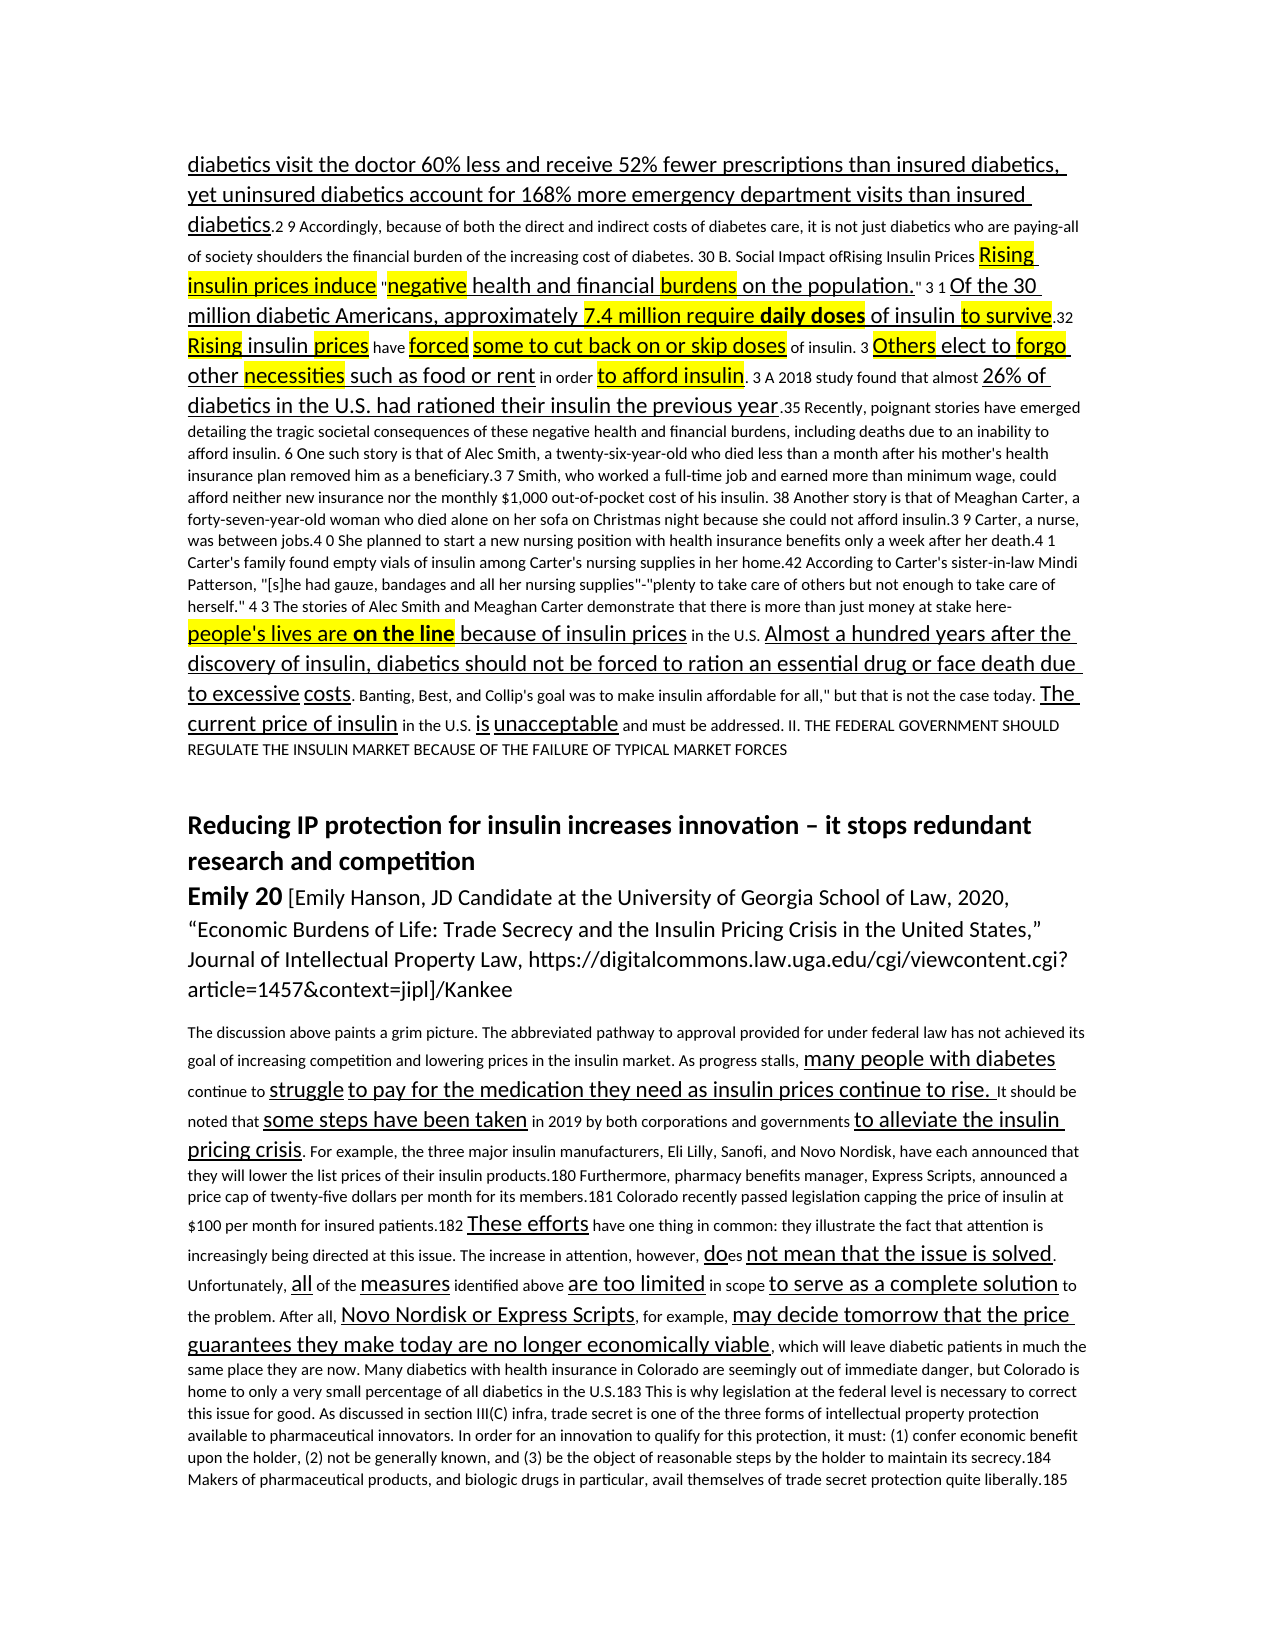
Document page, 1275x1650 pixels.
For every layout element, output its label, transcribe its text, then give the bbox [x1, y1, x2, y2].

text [187, 1022, 1087, 1489]
subtitle Reducing IP protection for insulin increases innovation – it stops redundant research and competition [187, 808, 1087, 877]
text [187, 150, 1087, 789]
text Emily 20 [Emily Hanson, JD Candidate at the University of Georgia School of Law, 2020, “Economic Burdens of Life: Trade Secrecy and the Insulin Pricing Crisis in the United States,” Journal of Intellectual Property Law, https://digitalcommons.law.uga.edu/cgi/viewcontent.cgi?article=1457&context=jipl]/Kankee [187, 879, 1087, 1003]
